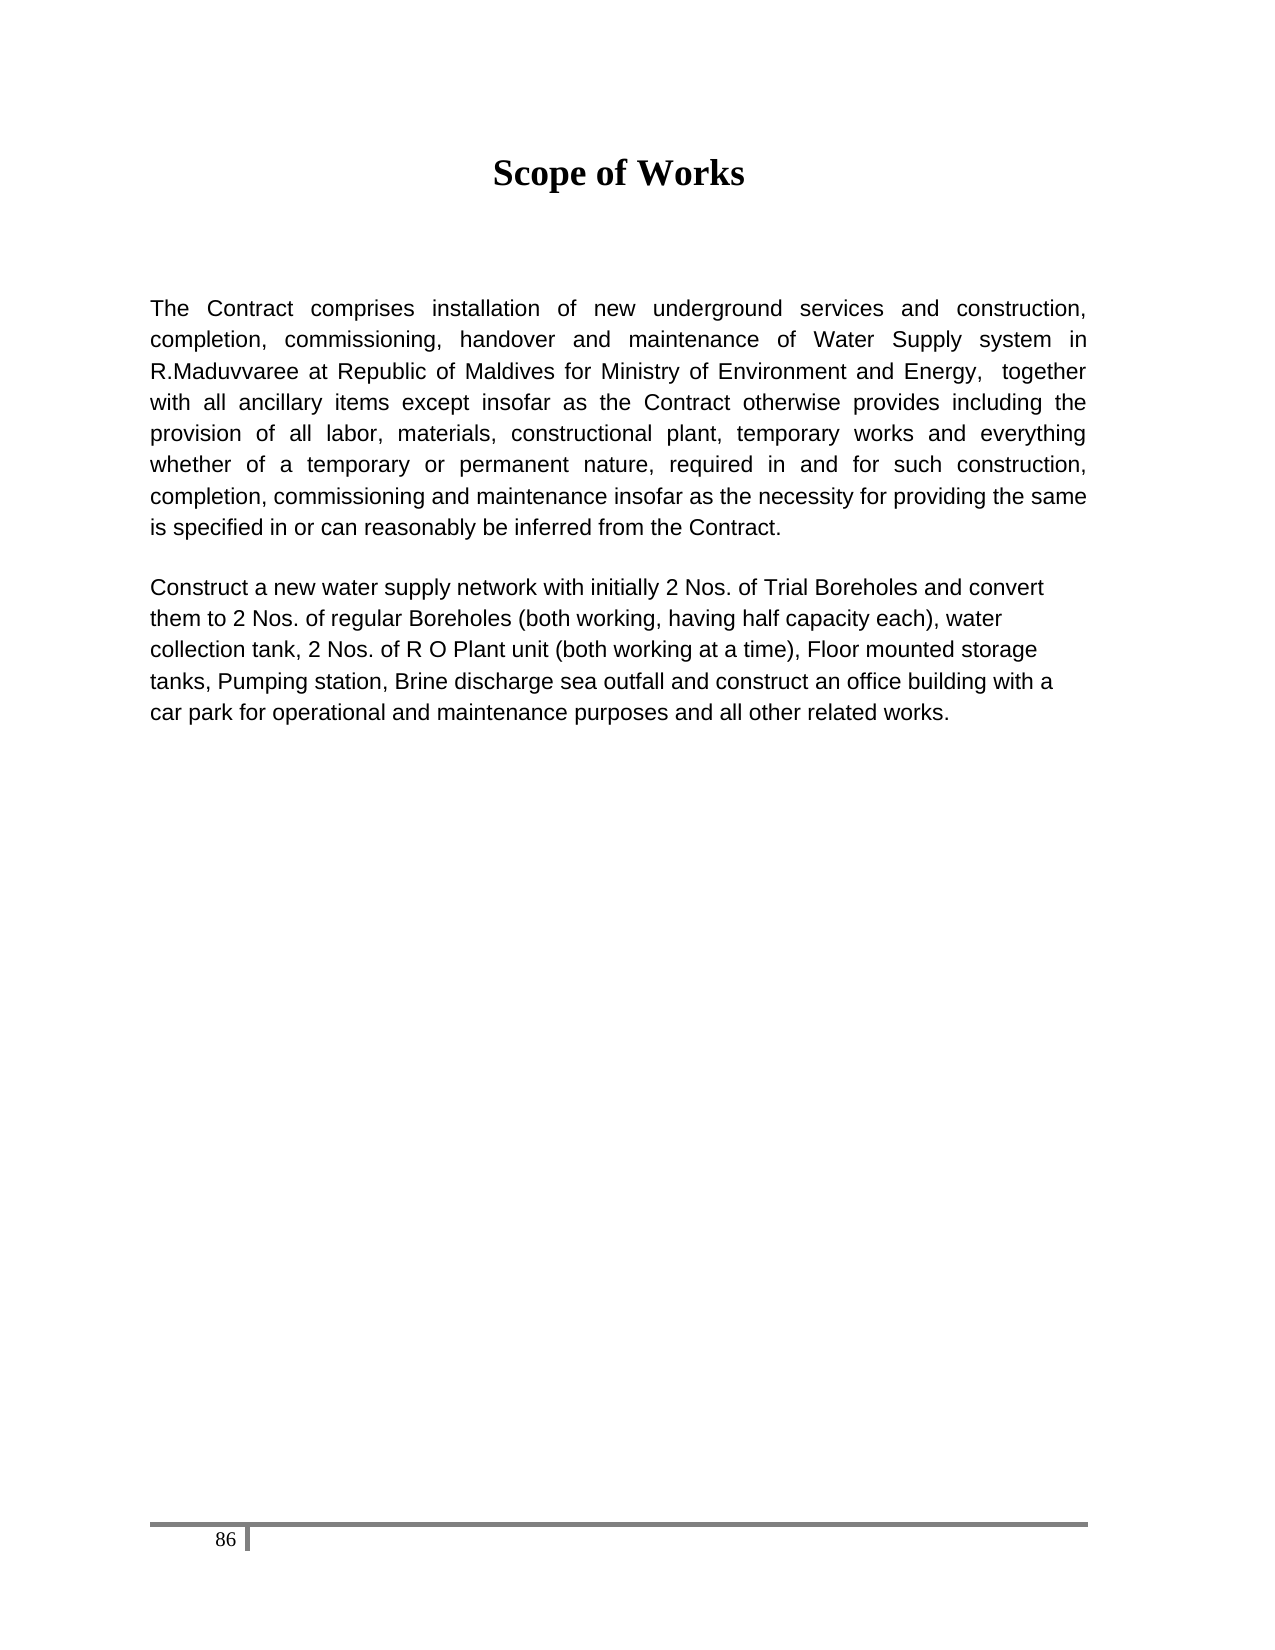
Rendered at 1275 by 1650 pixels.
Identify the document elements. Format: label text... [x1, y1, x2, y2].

text Construct a new water supply network with initially 2 Nos. of Trial Boreholes and convert them to 2 Nos. of regular Boreholes (both working, having half capacity each), water collection tank, 2 Nos. of R O Plant unit (both working at a time), Floor mounted storage tanks, Pumping station, Brine discharge sea outfall and construct an office building with a car park for operational and maintenance purposes and all other related works. [150, 570, 1087, 727]
text The Contract comprises installation of new underground services and construction, completion, commissioning, handover and maintenance of Water Supply system in R.Maduvvaree at Republic of Maldives for Ministry of Environment and Energy, together with all ancillary items except insofar as the Contract otherwise provides including the provision of all labor, materials, constructional plant, temporary works and everything whether of a temporary or permanent nature, required in and for such construction, completion, commissioning and maintenance insofar as the necessity for providing the same is specified in or can reasonably be inferred from the Contract. [150, 292, 1087, 542]
table_header Scope of Works [150, 150, 1087, 236]
